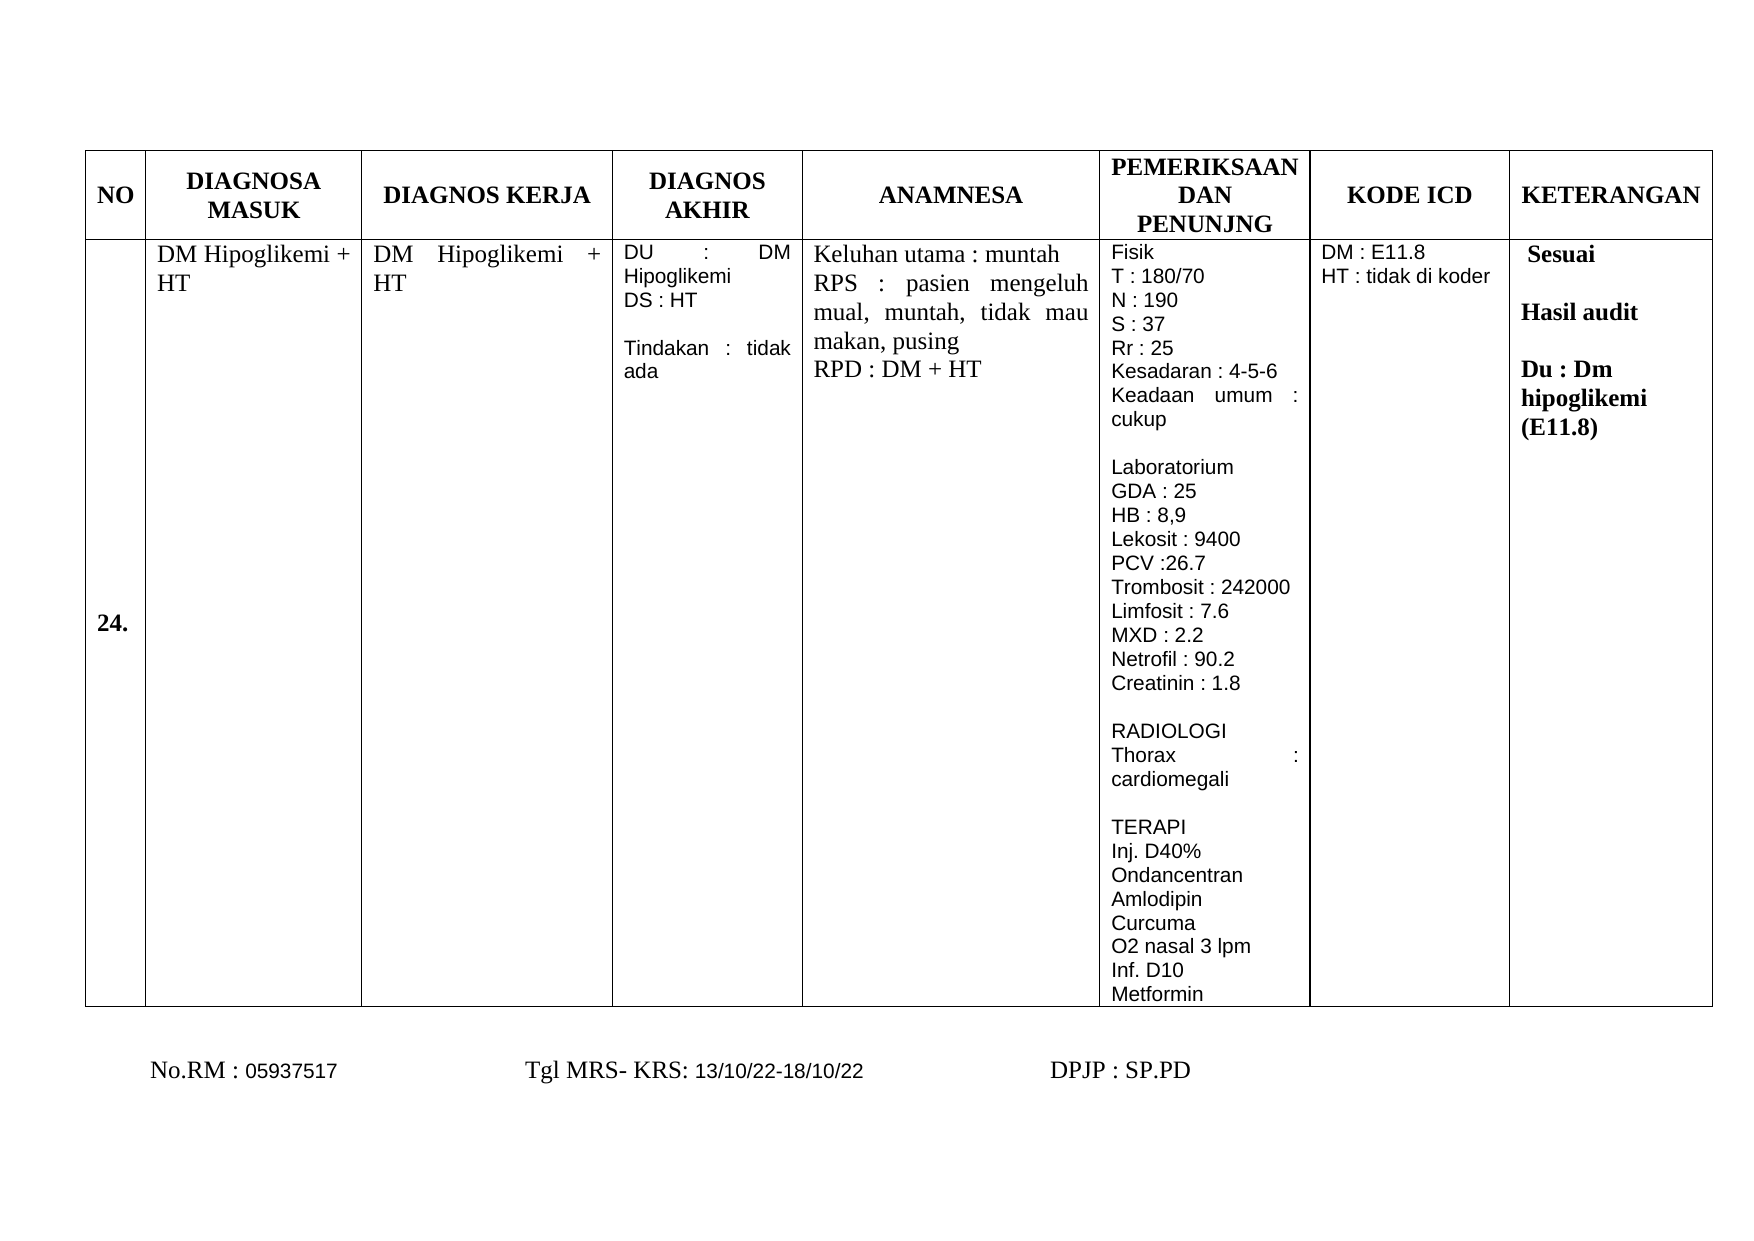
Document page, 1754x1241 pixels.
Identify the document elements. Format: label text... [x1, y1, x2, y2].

table_header KETERANGAN [1510, 151, 1712, 238]
table_header ANAMNESA [803, 151, 1099, 238]
table_cell DU : DM Hipoglikemi DS : HT Tindakan : tidak ada [613, 240, 802, 1006]
table_header NO [86, 151, 145, 238]
table_header KODE ICD [1311, 151, 1509, 238]
table_cell Keluhan utama : muntah RPS : pasien mengeluh mual, muntah, tidak mau makan, pusing RPD : DM + HT [803, 240, 1099, 1006]
table_cell DM : E11.8 HT : tidak di koder [1311, 240, 1509, 1006]
table_cell DM Hipoglikemi + HT [362, 240, 612, 1006]
table_header PEMERIKSAAN DAN PENUNJNG [1100, 151, 1309, 238]
table_header DIAGNOS AKHIR [613, 151, 802, 238]
table_cell Fisik T : 180/70 N : 190 S : 37 Rr : 25 Kesadaran : 4-5-6 Keadaan umum : cukup Laboratorium GDA : 25 HB : 8,9 Lekosit : 9400 PCV :26.7 Trombosit : 242000 Limfosit : 7.6 MXD : 2.2 Netrofil : 90.2 Creatinin : 1.8 RADIOLOGI Thorax : cardiomegali TERAPI Inj. D40% Ondancentran Amlodipin Curcuma O2 nasal 3 lpm Inf. D10 Metformin [1100, 240, 1309, 1006]
table_cell Sesuai Hasil audit Du : Dm hipoglikemi (E11.8) [1510, 240, 1712, 1006]
table_header DIAGNOS KERJA [362, 151, 612, 238]
table_cell DM Hipoglikemi + HT [146, 240, 361, 1006]
table_cell 24. [86, 240, 145, 1006]
text No.RM : 05937517 Tgl MRS- KRS: 13/10/22-18/10/22 DPJP : SP.PD [150, 1055, 1604, 1084]
table_header DIAGNOSA MASUK [146, 151, 361, 238]
